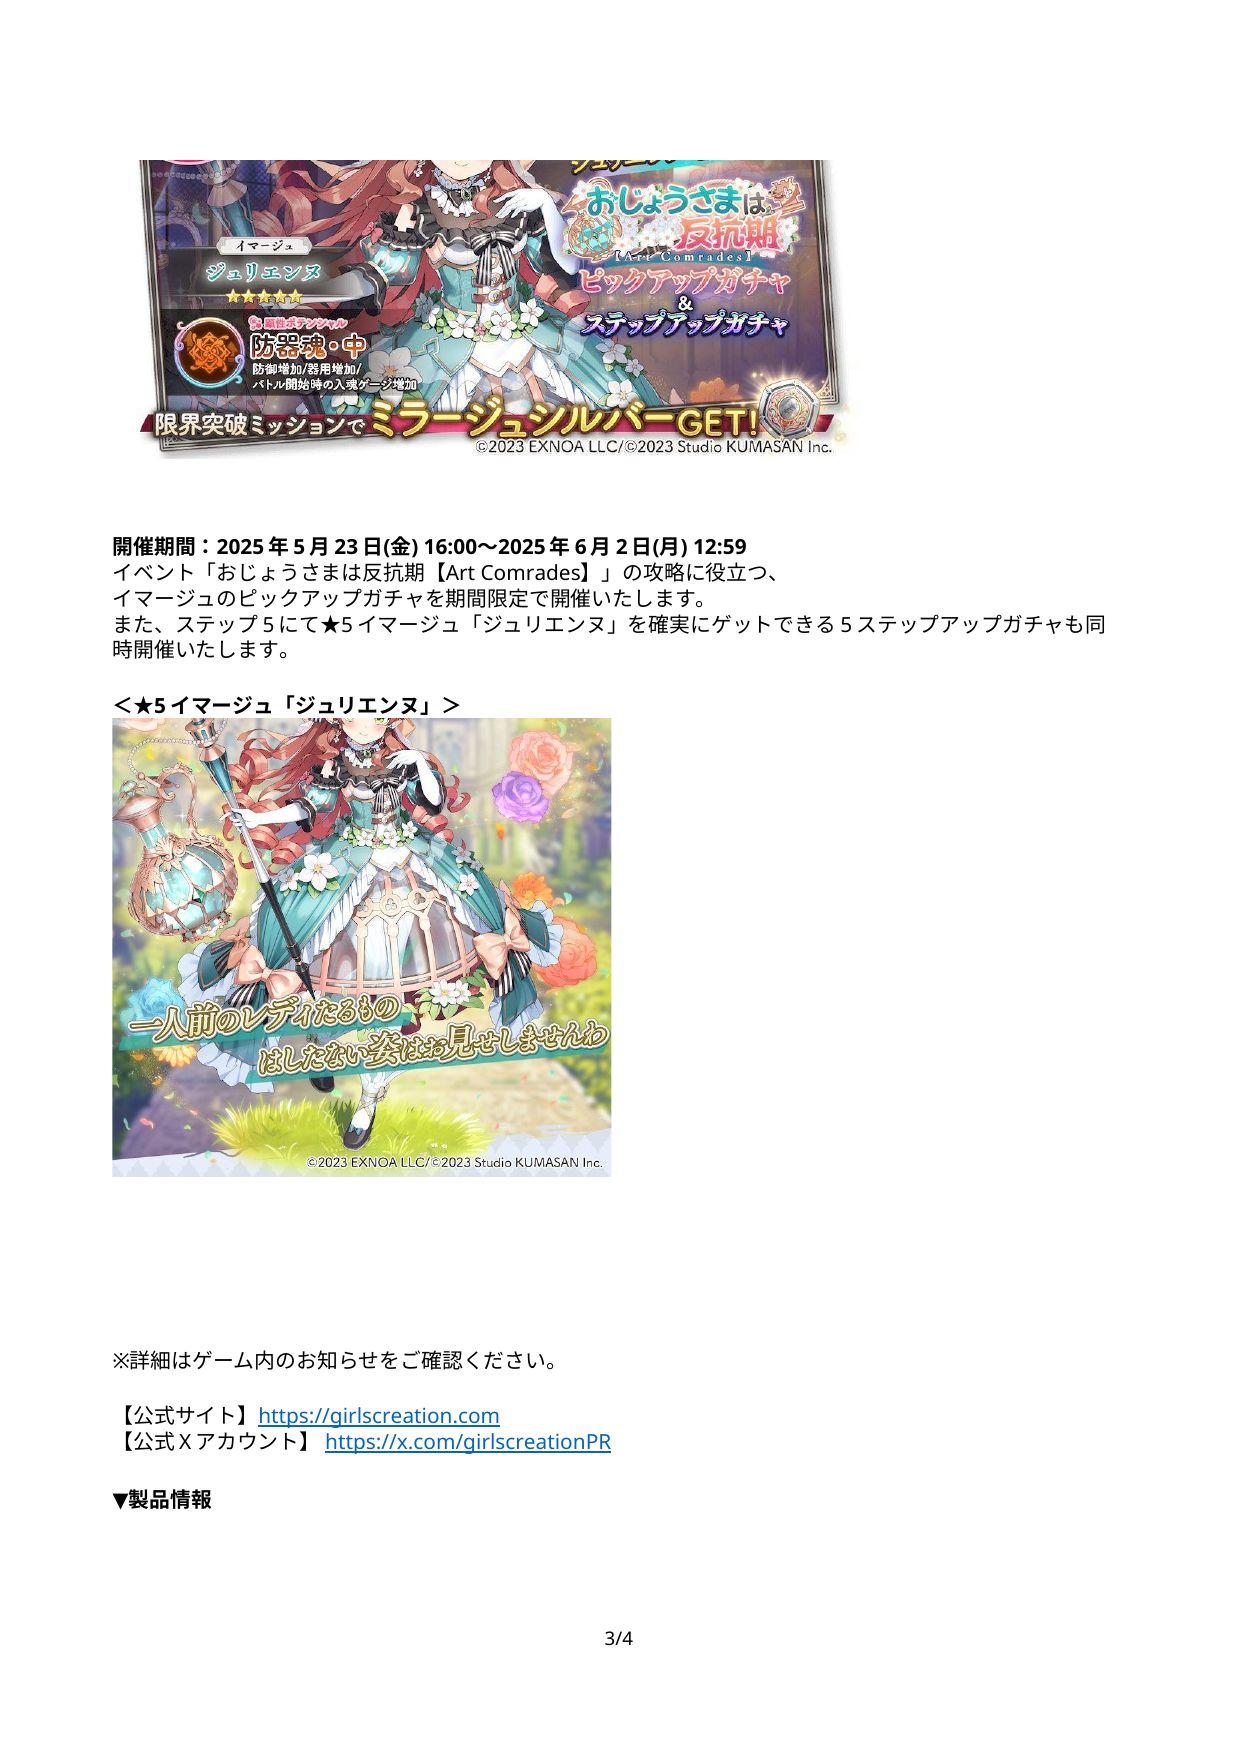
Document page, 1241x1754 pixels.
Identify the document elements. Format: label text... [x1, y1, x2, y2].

picture [112, 160, 861, 459]
picture [112, 718, 612, 1177]
text イマージュのピックアップガチャを期間限定で開催いたします。 [112, 586, 1125, 612]
text 【公式Xアカウント】 https://x.com/girlscreationPR [112, 1428, 1125, 1454]
text ※詳細はゲーム内のお知らせをご確認ください。 [112, 1348, 1125, 1374]
text また、ステップ5にて★5イマージュ「ジュリエンヌ」を確実にゲットできる5ステップアップガチャも同時開催いたします。 [112, 612, 1125, 664]
text ▼製品情報 [112, 1483, 1125, 1513]
text 【公式サイト】https://girlscreation.com [112, 1402, 1125, 1428]
text ＜★5イマージュ「ジュリエンヌ」＞ [112, 692, 1125, 718]
text イベント「おじょうさまは反抗期【Art Comrades】」の攻略に役立つ、 [112, 560, 1125, 586]
text 開催期間：2025年5月23日(金) 16:00〜2025年6月2日(月) 12:59 [112, 534, 1125, 560]
